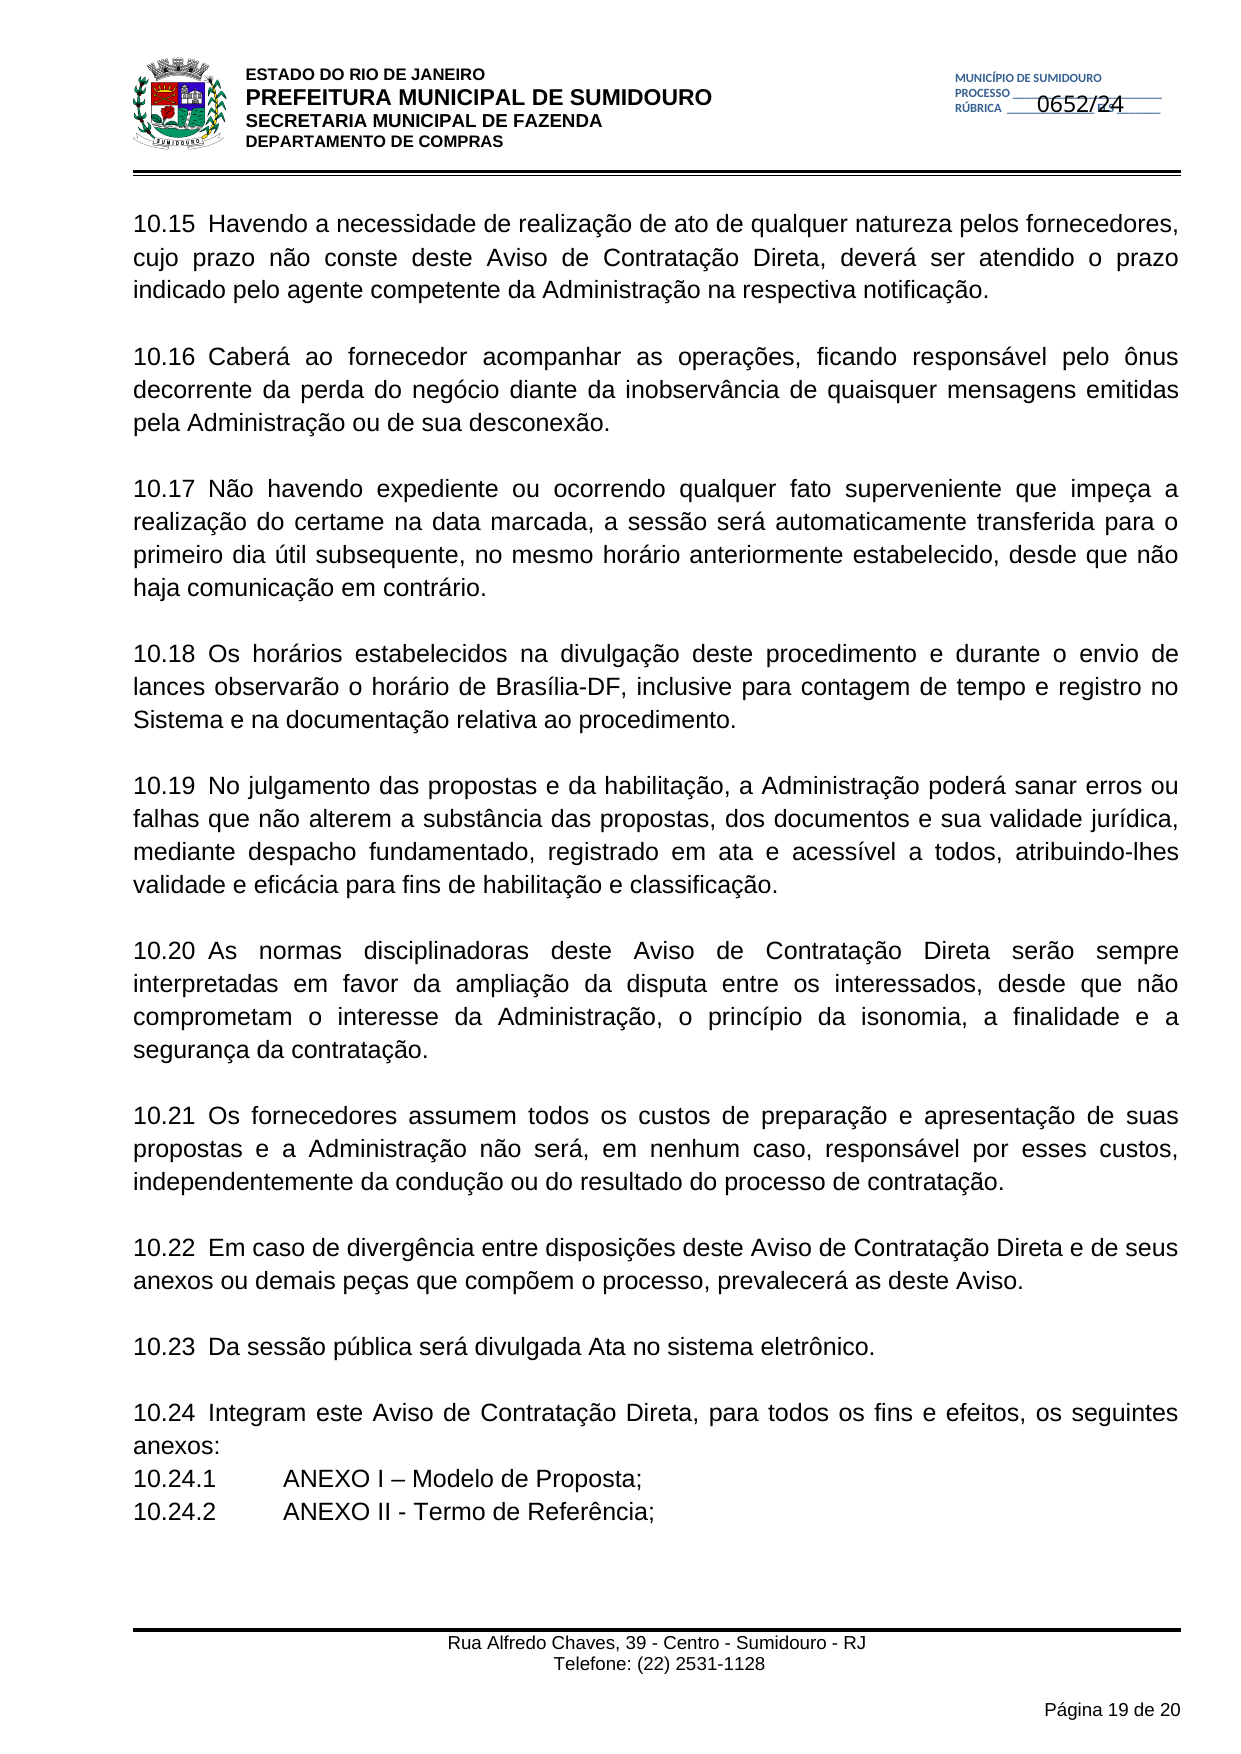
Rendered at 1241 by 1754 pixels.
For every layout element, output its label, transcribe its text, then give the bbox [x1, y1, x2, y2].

list Não havendo expediente ou ocorrendo qualquer fato superveniente que impeça a realização do certame na data marcada, a sessão será automaticamente transferida para o primeiro dia útil subsequente, no mesmo horário anteriormente estabelecido, desde que não haja comunicação em contrário. [133, 474, 1181, 601]
list Em caso de divergência entre disposições deste Aviso de Contratação Direta e de seus anexos ou demais peças que compõem o processo, prevalecerá as deste Aviso. [133, 1233, 1181, 1295]
list As normas disciplinadoras deste Aviso de Contratação Direta serão sempre interpretadas em favor da ampliação da disputa entre os interessados, desde que não comprometam o interesse da Administração, o princípio da isonomia, a finalidade e a segurança da contratação. [133, 936, 1181, 1064]
list Integram este Aviso de Contratação Direta, para todos os fins e efeitos, os seguintes anexos: [133, 1398, 1181, 1460]
list Os horários estabelecidos na divulgação deste procedimento e durante o envio de lances observarão o horário de Brasília-DF, inclusive para contagem de tempo e registro no Sistema e na documentação relativa ao procedimento. [133, 639, 1181, 733]
list Os fornecedores assumem todos os custos de preparação e apresentação de suas propostas e a Administração não será, em nenhum caso, responsável por esses custos, independentemente da condução ou do resultado do processo de contratação. [133, 1101, 1181, 1196]
picture [132, 57, 227, 150]
list Caberá ao fornecedor acompanhar as operações, ficando responsável pelo ônus decorrente da perda do negócio diante da inobservância de quaisquer mensagens emitidas pela Administração ou de sua desconexão. [133, 342, 1181, 436]
list ANEXO II - Termo de Referência; [133, 1497, 1181, 1526]
list ANEXO I – Modelo de Proposta; [133, 1464, 1181, 1493]
list No julgamento das propostas e da habilitação, a Administração poderá sanar erros ou falhas que não alterem a substância das propostas, dos documentos e sua validade jurídica, mediante despacho fundamentado, registrado em ata e acessível a todos, atribuindo-lhes validade e eficácia para fins de habilitação e classificação. [133, 771, 1181, 899]
list Da sessão pública será divulgada Ata no sistema eletrônico. [133, 1332, 1181, 1361]
list Havendo a necessidade de realização de ato de qualquer natureza pelos fornecedores, cujo prazo não conste deste Aviso de Contratação Direta, deverá ser atendido o prazo indicado pelo agente competente da Administração na respectiva notificação. [133, 209, 1181, 304]
